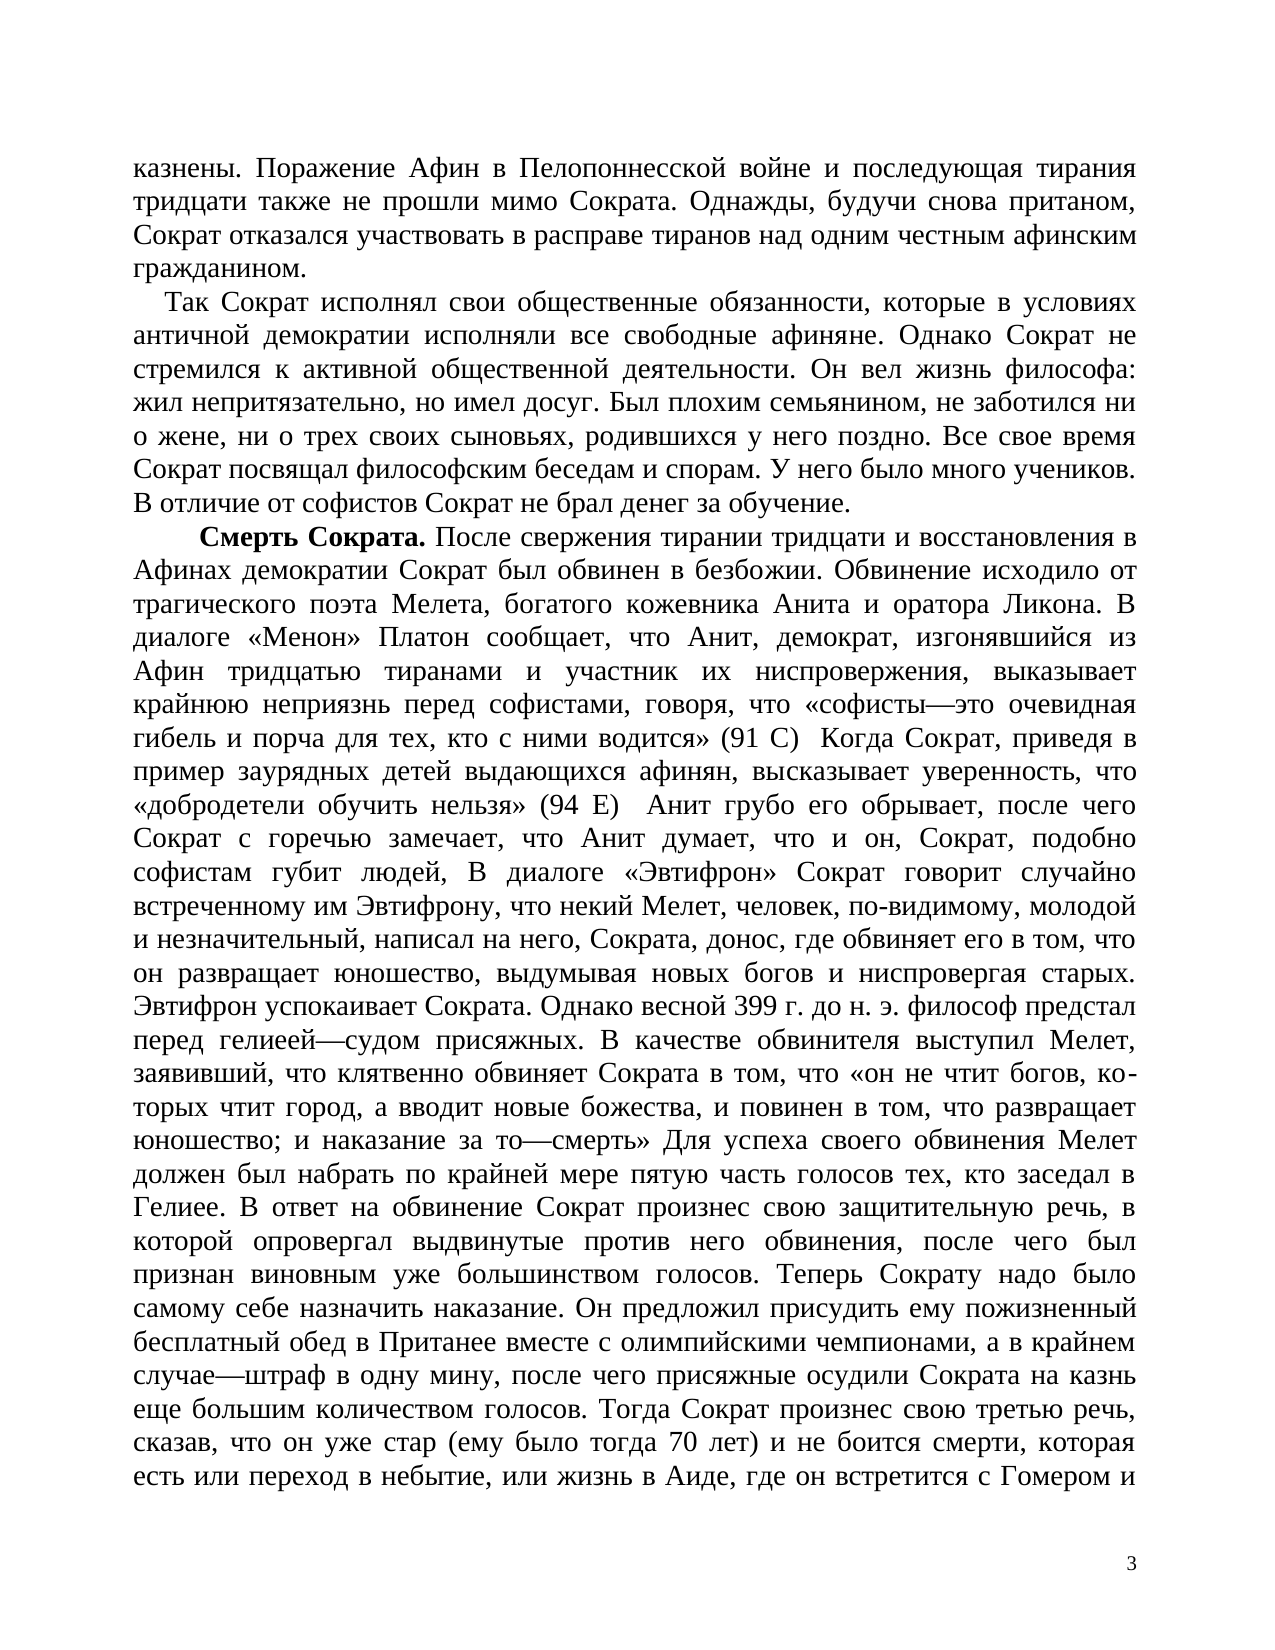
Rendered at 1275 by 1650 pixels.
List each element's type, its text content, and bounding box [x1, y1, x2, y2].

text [133, 150, 1137, 284]
text Так Сократ исполнял свои общественные обязанности, которые в условиях античной демократии исполняли все свободные афиняне. Однако Сократ не стремился к активной общественной деятельности. Он вел жизнь философа: жил непритязательно, но имел досуг. Был плохим семьянином, не заботился ни о жене, ни о трех своих сыновьях, родившихся у него поздно. Все свое время Сократ посвящал философским беседам и спорам. У него было много учеников. В отличие от софистов Сократ не брал денег за обучение. [133, 284, 1137, 519]
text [133, 519, 1137, 1492]
